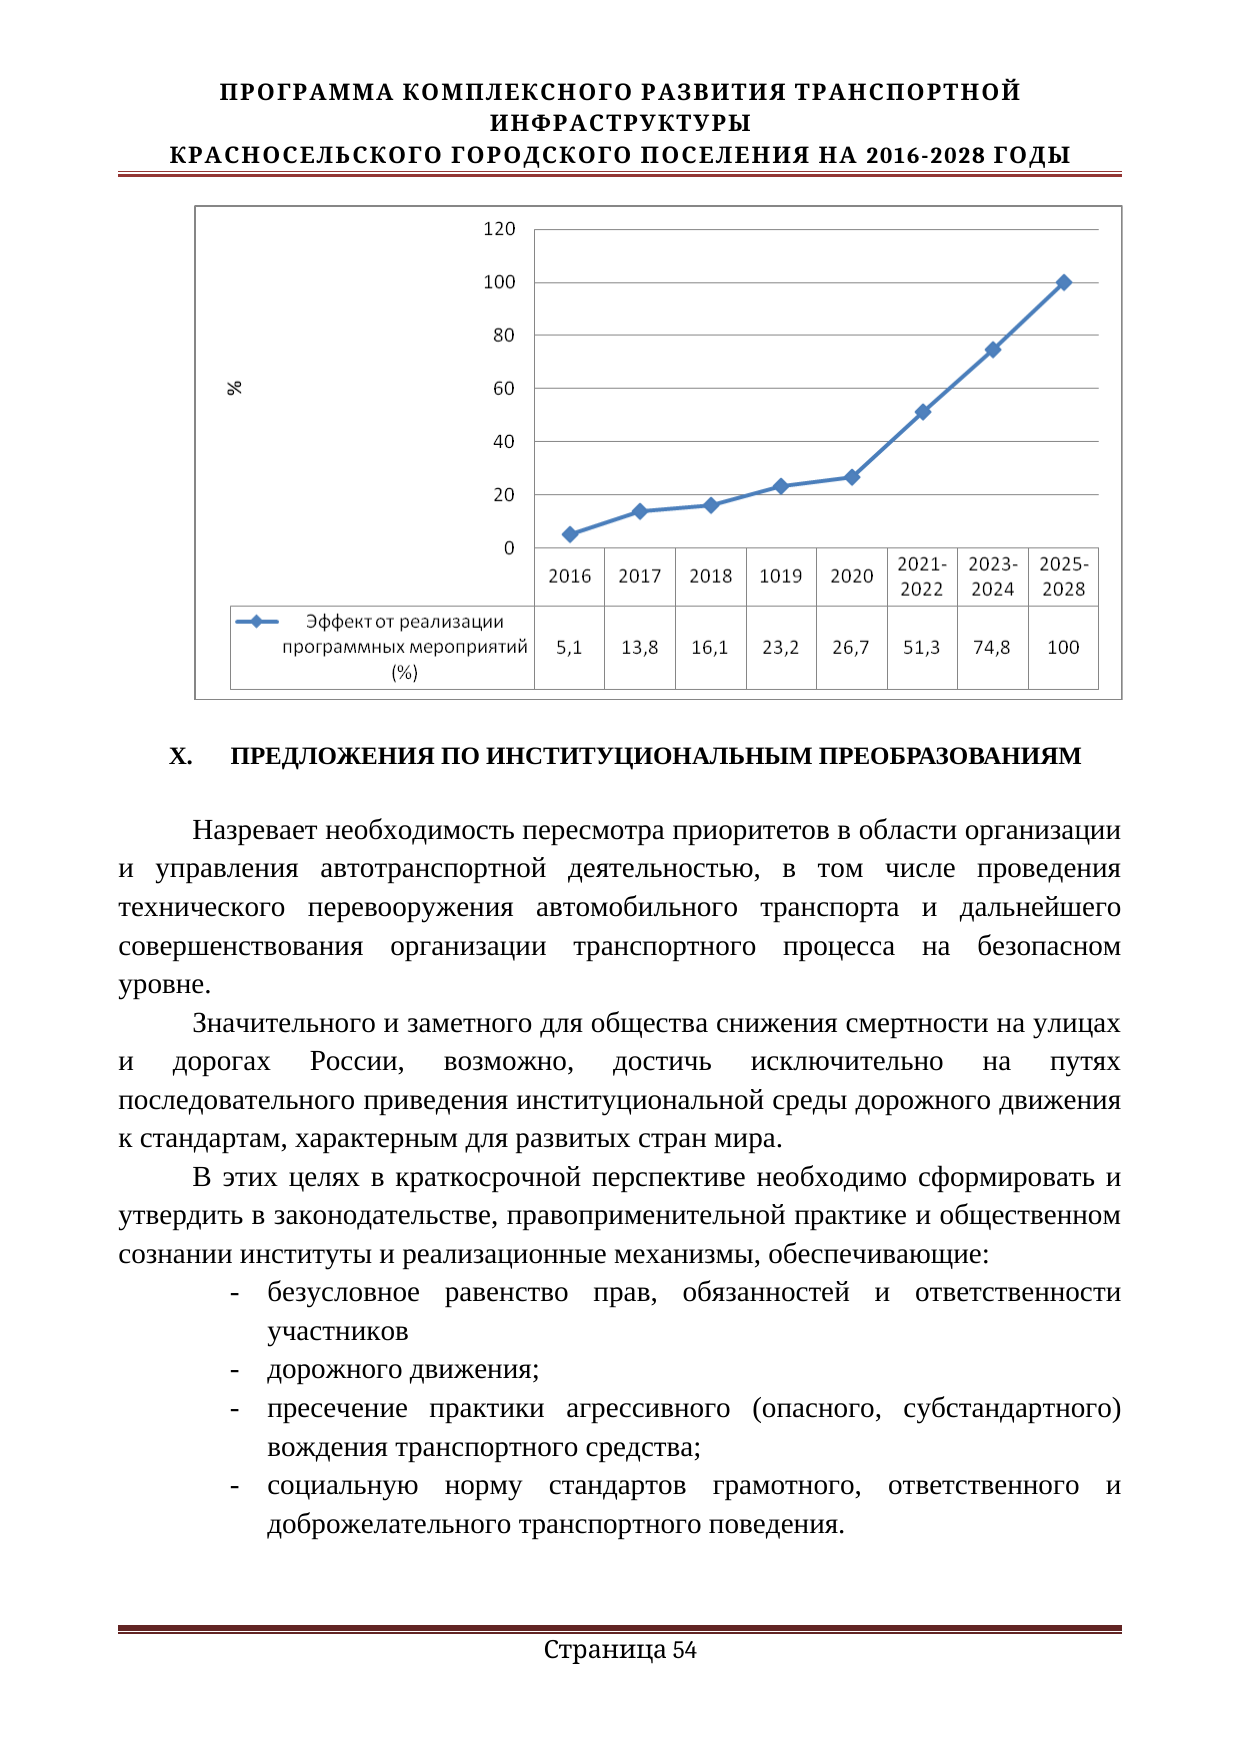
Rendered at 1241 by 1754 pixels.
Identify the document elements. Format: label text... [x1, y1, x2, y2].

text В этих целях в краткосрочной перспективе необходимо сформировать и утвердить в законодательстве, правоприменительной практике и общественном сознании институты и реализационные механизмы, обеспечивающие: [118, 1159, 1122, 1269]
text Значительного и заметного для общества снижения смертности на улицах и дорогах России, возможно, достичь исключительно на путях последовательного приведения институциональной среды дорожного движения к стандартам, характерным для развитых стран мира. [118, 1005, 1122, 1154]
list безусловное равенство прав, обязанностей и ответственности участников [229, 1274, 1122, 1347]
text Назревает необходимость пересмотра приоритетов в области организации и управления автотранспортной деятельностью, в том числе проведения технического перевооружения автомобильного транспорта и дальнейшего совершенствования организации транспортного процесса на безопасном уровне. [118, 812, 1122, 1000]
list дорожного движения; [229, 1352, 1122, 1385]
list социальную норму стандартов грамотного, ответственного и доброжелательного транспортного поведения. [229, 1467, 1122, 1539]
list пресечение практики агрессивного (опасного, субстандартного) вождения транспортного средства; [229, 1390, 1122, 1462]
subtitle ПРЕДЛОЖЕНИЯ ПО ИНСТИТУЦИОНАЛЬНЫМ ПРЕОБРАЗОВАНИЯМ [193, 741, 1122, 770]
picture [193, 205, 1123, 700]
